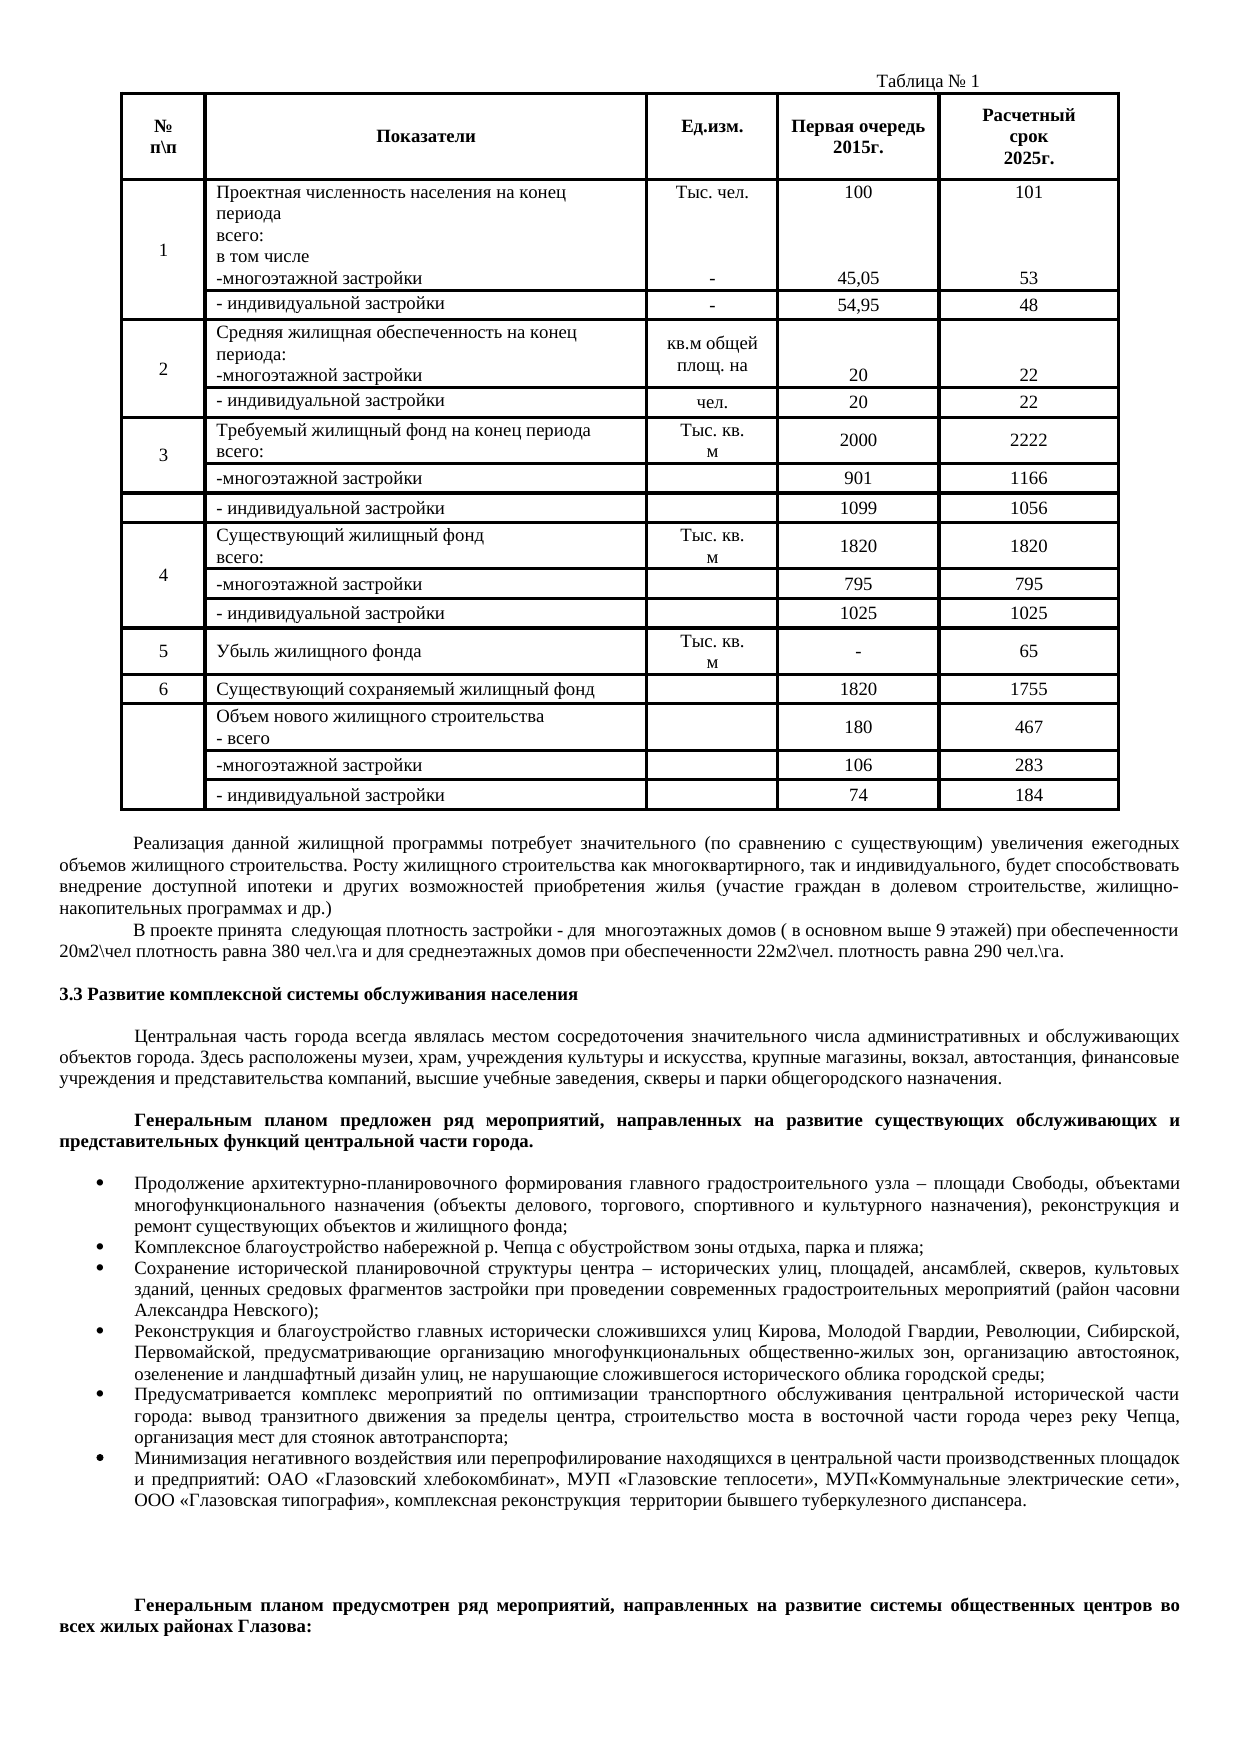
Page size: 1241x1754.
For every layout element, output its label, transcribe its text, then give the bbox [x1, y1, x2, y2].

table_cell - [648, 292, 776, 318]
table_cell Тыс. чел. - [648, 181, 776, 288]
table_cell Существующий жилищный фонд всего: [207, 524, 645, 567]
table_header Показатели [207, 95, 645, 178]
table_cell 22 [941, 321, 1117, 386]
table_cell -многоэтажной застройки [207, 752, 645, 778]
table_cell - [779, 630, 937, 673]
table_cell 20 [779, 321, 937, 386]
table_cell 180 [779, 705, 937, 748]
table_cell 6 [123, 676, 203, 702]
table_cell [648, 705, 776, 748]
table_cell 3 [123, 419, 203, 491]
table_cell 2000 [779, 419, 937, 462]
text 3.3 Развитие комплексной системы обслуживания населения [59, 983, 1181, 1004]
text Таблица № 1 [59, 70, 1181, 92]
table_header № п\п [123, 95, 203, 178]
table_cell 4 [123, 524, 203, 626]
table_cell Существующий сохраняемый жилищный фонд [207, 676, 645, 702]
table_cell Требуемый жилищный фонд на конец периода всего: [207, 419, 645, 462]
table_cell [648, 495, 776, 521]
table_cell 20 [779, 389, 937, 416]
table_cell [648, 752, 776, 778]
table_cell [648, 465, 776, 491]
list Реконструкция и благоустройство главных исторически сложившихся улиц Кирова, Молодой Гвардии, Революции, Сибирской, Первомайской, предусматривающие организацию многофункциональных общественно-жилых зон, организацию автостоянок, озеленение и ландшафтный дизайн улиц, не нарушающие сложившегося исторического облика городской среды; [97, 1321, 1181, 1384]
table_header Первая очередь 2015г. [779, 95, 937, 178]
table_cell 48 [941, 292, 1117, 318]
table_cell - индивидуальной застройки [207, 389, 645, 416]
table_cell 1166 [941, 465, 1117, 491]
table_cell 54,95 [779, 292, 937, 318]
table_cell 22 [941, 389, 1117, 416]
table_cell 106 [779, 752, 937, 778]
table_header Расчетный срок 2025г. [941, 95, 1117, 178]
table_cell 1025 [779, 600, 937, 626]
table_cell Средняя жилищная обеспеченность на конец периода: -многоэтажной застройки [207, 321, 645, 386]
list Продолжение архитектурно-планировочного формирования главного градостроительного узла – площади Свободы, объектами многофункционального назначения (объекты делового, торгового, спортивного и культурного назначения), реконструкция и ремонт существующих объектов и жилищного фонда; [97, 1173, 1181, 1236]
table_cell [648, 781, 776, 808]
table_cell 1099 [779, 495, 937, 521]
table_cell 283 [941, 752, 1117, 778]
table_cell Объем нового жилищного строительства - всего [207, 705, 645, 748]
table_cell - индивидуальной застройки [207, 495, 645, 521]
text В проекте принята следующая плотность застройки - для многоэтажных домов ( в основном выше 9 этажей) при обеспеченности 20м2\чел плотность равна 380 чел.\га и для среднеэтажных домов при обеспеченности 22м2\чел. плотность равна 290 чел.\га. [59, 918, 1181, 962]
table_cell Убыль жилищного фонда [207, 630, 645, 673]
table_cell 1820 [941, 524, 1117, 567]
text Центральная часть города всегда являлась местом сосредоточения значительного числа административных и обслуживающих объектов города. Здесь расположены музеи, храм, учреждения культуры и искусства, крупные магазины, вокзал, автостанция, финансовые учреждения и представительства компаний, высшие учебные заведения, скверы и парки общегородского назначения. [59, 1025, 1181, 1089]
table_cell [648, 570, 776, 597]
table_header Ед.изм. [648, 95, 776, 178]
list Сохранение исторической планировочной структуры центра – исторических улиц, площадей, ансамблей, скверов, культовых зданий, ценных средовых фрагментов застройки при проведении современных градостроительных мероприятий (район часовни Александра Невского); [97, 1257, 1181, 1321]
table_cell - индивидуальной застройки [207, 292, 645, 318]
text Генеральным планом предусмотрен ряд мероприятий, направленных на развитие системы общественных центров во всех жилых районах Глазова: [59, 1595, 1181, 1637]
text Генеральным планом предложен ряд мероприятий, направленных на развитие существующих обслуживающих и представительных функций центральной части города. [59, 1110, 1181, 1152]
table_cell кв.м общей площ. на [648, 321, 776, 386]
table_cell 100 45,05 [779, 181, 937, 288]
table_cell 1820 [779, 676, 937, 702]
list Комплексное благоустройство набережной р. Чепца с обустройством зоны отдыха, парка и пляжа; [97, 1236, 1181, 1257]
table_cell Тыс. кв. м [648, 419, 776, 462]
table_cell - индивидуальной застройки [207, 600, 645, 626]
table_cell 65 [941, 630, 1117, 673]
table_cell 1056 [941, 495, 1117, 521]
table_cell 795 [779, 570, 937, 597]
table_cell - индивидуальной застройки [207, 781, 645, 808]
table_cell 2222 [941, 419, 1117, 462]
table_cell 101 53 [941, 181, 1117, 288]
table_cell 1755 [941, 676, 1117, 702]
table_cell 184 [941, 781, 1117, 808]
table_cell 5 [123, 630, 203, 673]
table_cell 1 [123, 181, 203, 318]
table_cell 2 [123, 321, 203, 416]
table_cell [123, 705, 203, 808]
list Предусматривается комплекс мероприятий по оптимизации транспортного обслуживания центральной исторической части города: вывод транзитного движения за пределы центра, строительство моста в восточной части города через реку Чепца, организация мест для стоянок автотранспорта; [97, 1384, 1181, 1447]
table_cell Тыс. кв. м [648, 630, 776, 673]
table_cell 1025 [941, 600, 1117, 626]
table_cell 467 [941, 705, 1117, 748]
table_cell [648, 600, 776, 626]
table_cell -многоэтажной застройки [207, 570, 645, 597]
table_cell -многоэтажной застройки [207, 465, 645, 491]
table_cell 1820 [779, 524, 937, 567]
table_cell [648, 676, 776, 702]
table_cell Тыс. кв. м [648, 524, 776, 567]
table_cell чел. [648, 389, 776, 416]
table_cell 74 [779, 781, 937, 808]
table_cell 901 [779, 465, 937, 491]
table_cell [123, 495, 203, 521]
list Минимизация негативного воздействия или перепрофилирование находящихся в центральной части производственных площадок и предприятий: ОАО «Глазовский хлебокомбинат», МУП «Глазовские теплосети», МУП«Коммунальные электрические сети», ООО «Глазовская типография», комплексная реконструкция территории бывшего туберкулезного диспансера. [97, 1447, 1181, 1511]
table_cell 795 [941, 570, 1117, 597]
text Реализация данной жилищной программы потребует значительного (по сравнению с существующим) увеличения ежегодных объемов жилищного строительства. Росту жилищного строительства как многоквартирного, так и индивидуального, будет способствовать внедрение доступной ипотеки и других возможностей приобретения жилья (участие граждан в долевом строительстве, жилищно-накопительных программах и др.) [59, 832, 1181, 918]
table_cell Проектная численность населения на конец периода всего: в том числе -многоэтажной застройки [207, 181, 645, 288]
